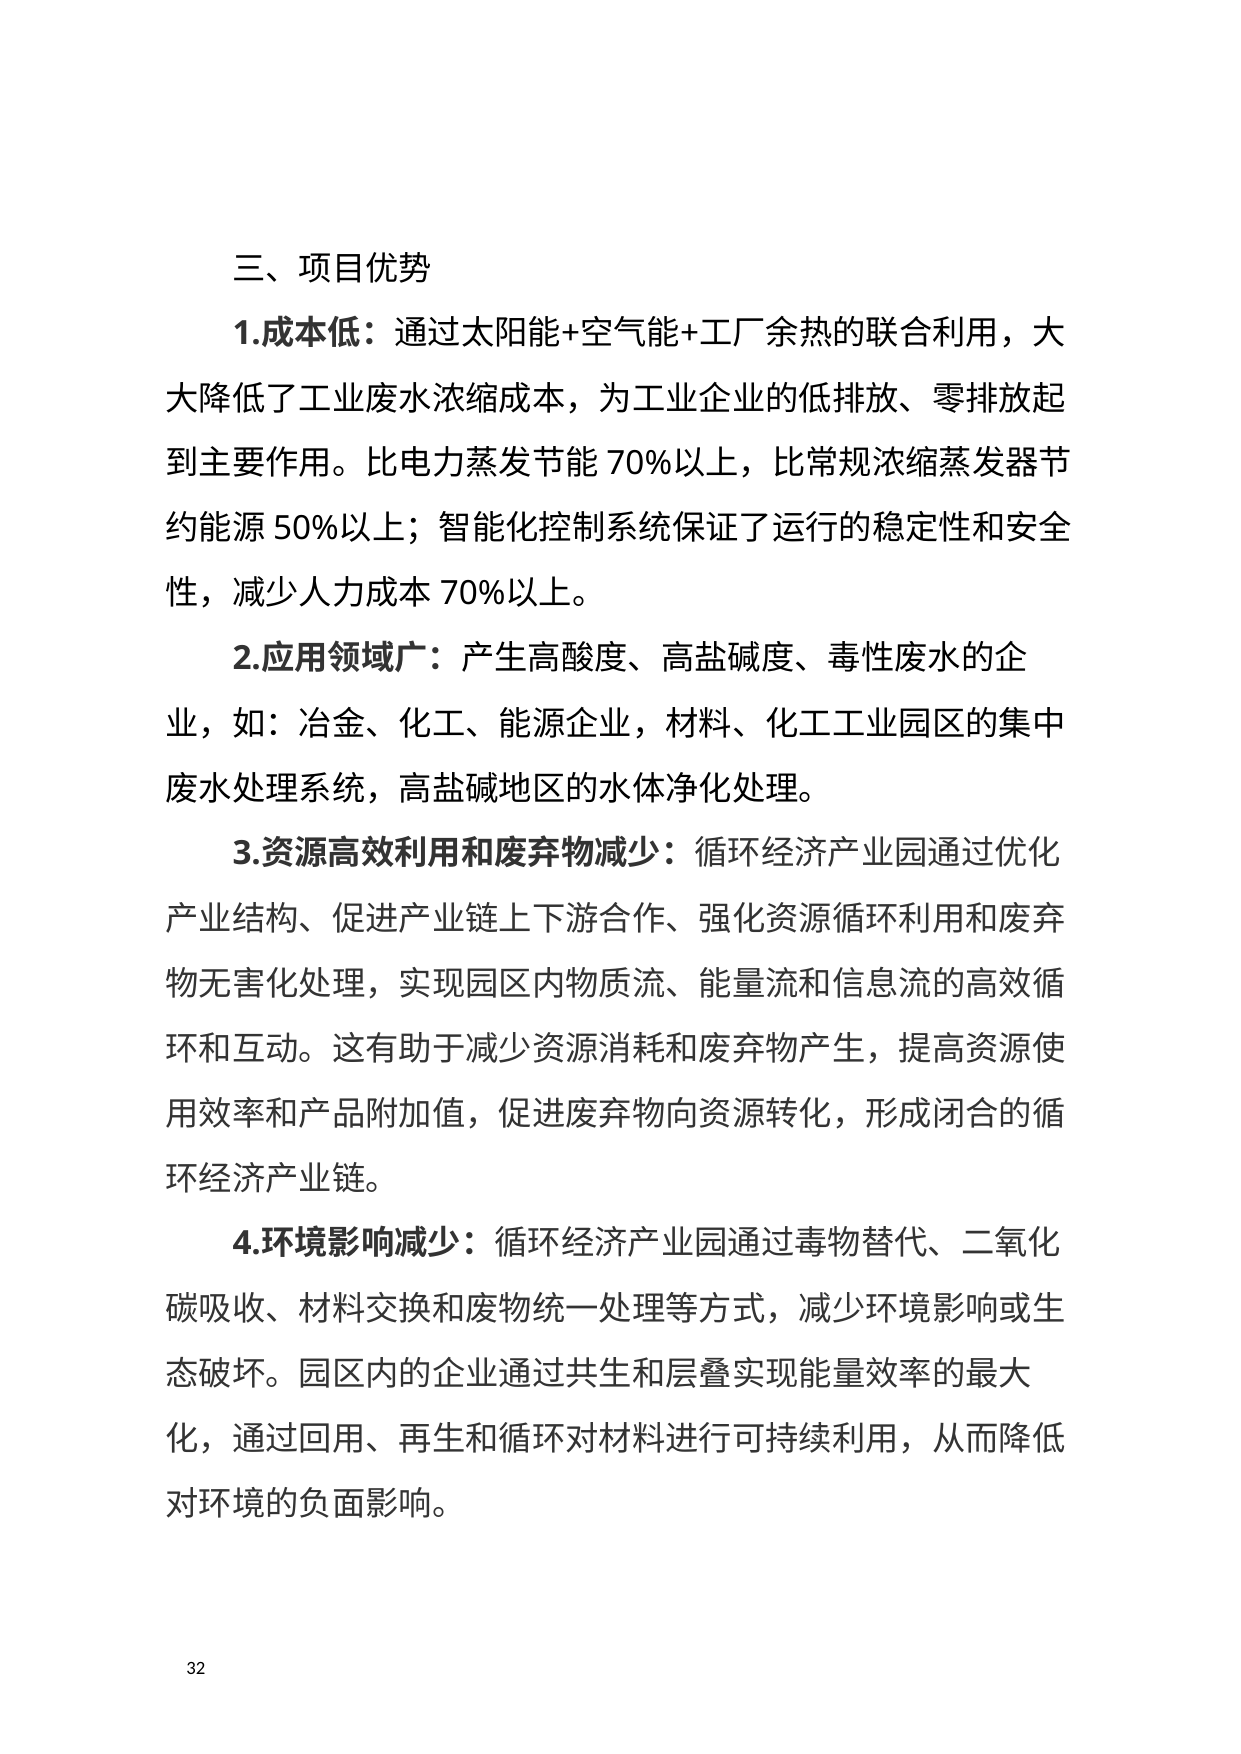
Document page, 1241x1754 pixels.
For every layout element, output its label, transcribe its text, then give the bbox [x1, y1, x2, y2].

text 4.‌环境影响减少‌：循环经济产业园通过毒物替代、二氧化碳吸收、材料交换和废物统一处理等方式，减少环境影响或生态破坏。园区内的企业通过共生和层叠实现能量效率的最大化，通过回用、再生和循环对材料进行可持续利用，从而降低对环境的负面影响‌。 [165, 1208, 1087, 1533]
text 2.应用领域广：产生高酸度、高盐碱度、毒性废水的企业，如：冶金、化工、能源企业，材料、化工工业园区的集中废水处理系统，高盐碱地区的水体净化处理。 [165, 623, 1087, 818]
text 三、项目优势 [165, 233, 1087, 298]
text 3.资源高效利用和废弃物减少‌：循环经济产业园通过优化产业结构、促进产业链上下游合作、强化资源循环利用和废弃物无害化处理，实现园区内物质流、能量流和信息流的高效循环和互动。这有助于减少资源消耗和废弃物产生，提高资源使用效率和产品附加值，促进废弃物向资源转化，形成闭合的循环经济产业链‌。 [165, 818, 1087, 1208]
text 1.成本低：通过太阳能+空气能+工厂余热的联合利用，大大降低了工业废水浓缩成本，为工业企业的低排放、零排放起到主要作用。比电力蒸发节能 70%以上，比常规浓缩蒸发器节约能源 50%以上；智能化控制系统保证了运行的稳定性和安全性，减少人力成本 70%以上。 [165, 298, 1087, 623]
